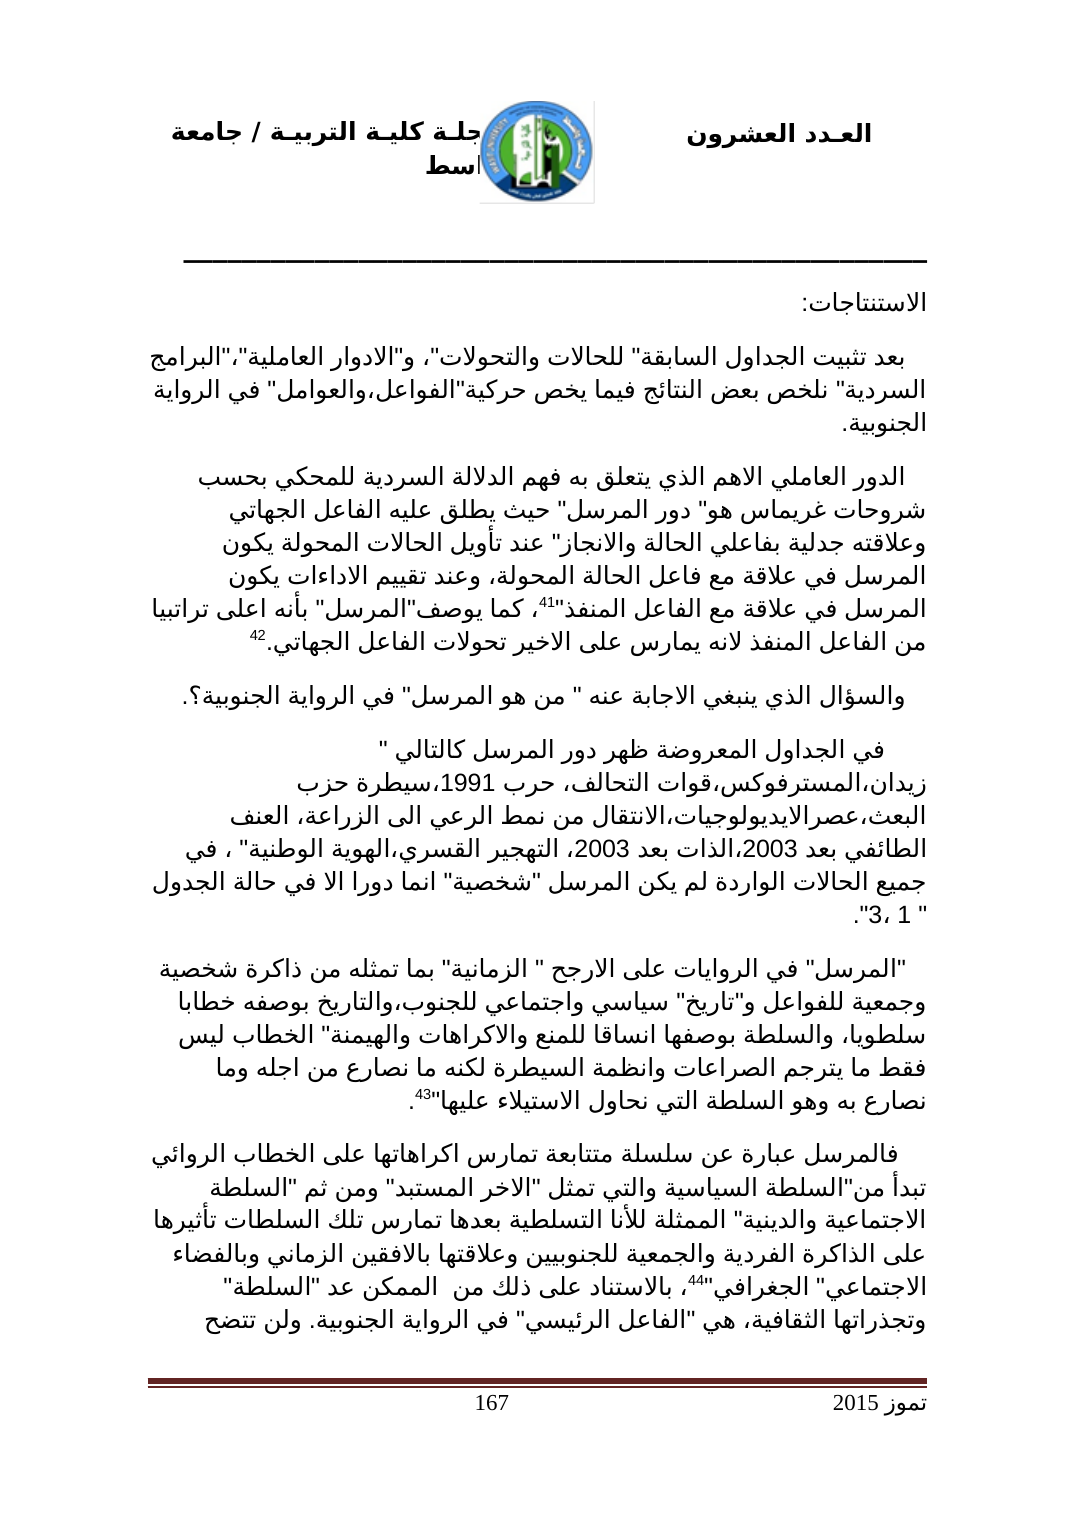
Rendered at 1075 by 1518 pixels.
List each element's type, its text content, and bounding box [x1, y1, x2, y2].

picture [479, 101, 595, 205]
text والسؤال الذي ينبغي الاجابة عنه " من هو المرسل" في الرواية الجنوبية؟. [148, 681, 927, 709]
text الدور العاملي الاهم الذي يتعلق به فهم الدلالة السردية للمحكي بحسب شروحات غريماس هو" دور المرسل" حيث يطلق عليه الفاعل الجهاتي وعلاقته جدلية بفاعلي الحالة والانجاز" عند تأويل الحالات المحولة يكون المرسل في علاقة مع فاعل الحالة المحولة، وعند تقييم الاداءات يكون المرسل في علاقة مع الفاعل المنفذ"، كما يوصف"المرسل" بأنه اعلى تراتبيا من الفاعل المنفذ لانه يمارس على الاخير تحولات الفاعل الجهاتي. [148, 462, 927, 656]
text بعد تثبيت الجداول السابقة" للحالات والتحولات"، و"الادوار العاملية"،"البرامج السردية" نلخص بعض النتائج فيما يخص حركية"الفواعل،والعوامل" في الرواية الجنوبية. [148, 342, 927, 437]
text في الجداول المعروضة ظهر دور المرسل كالتالي " زيدان،المسترفوكس،قوات التحالف، حرب 1991،سيطرة حزب البعث،عصرالايديولوجيات،الانتقال من نمط الرعي الى الزراعة، العنف الطائفي بعد 2003،الذات بعد 2003، التهجير القسري،الهوية الوطنية" ، في جميع الحالات الواردة لم يكن المرسل "شخصية" انما دورا الا في حالة الجدول " 1 ،3". [148, 734, 927, 928]
text الاستنتاجات: [148, 288, 927, 317]
text "المرسل" في الروايات على الارجح " الزمانية" بما تمثله من ذاكرة شخصية وجمعية للفواعل و"تاريخ" سياسي واجتماعي للجنوب،والتاريخ بوصفه خطابا سلطويا، والسلطة بوصفها انساقا للمنع والاكراهات والهيمنة" الخطاب ليس فقط ما يترجم الصراعات وانظمة السيطرة لكنه ما نصارع من اجله وما نصارع به وهو السلطة التي نحاول الاستيلاء عليها". [148, 953, 927, 1114]
